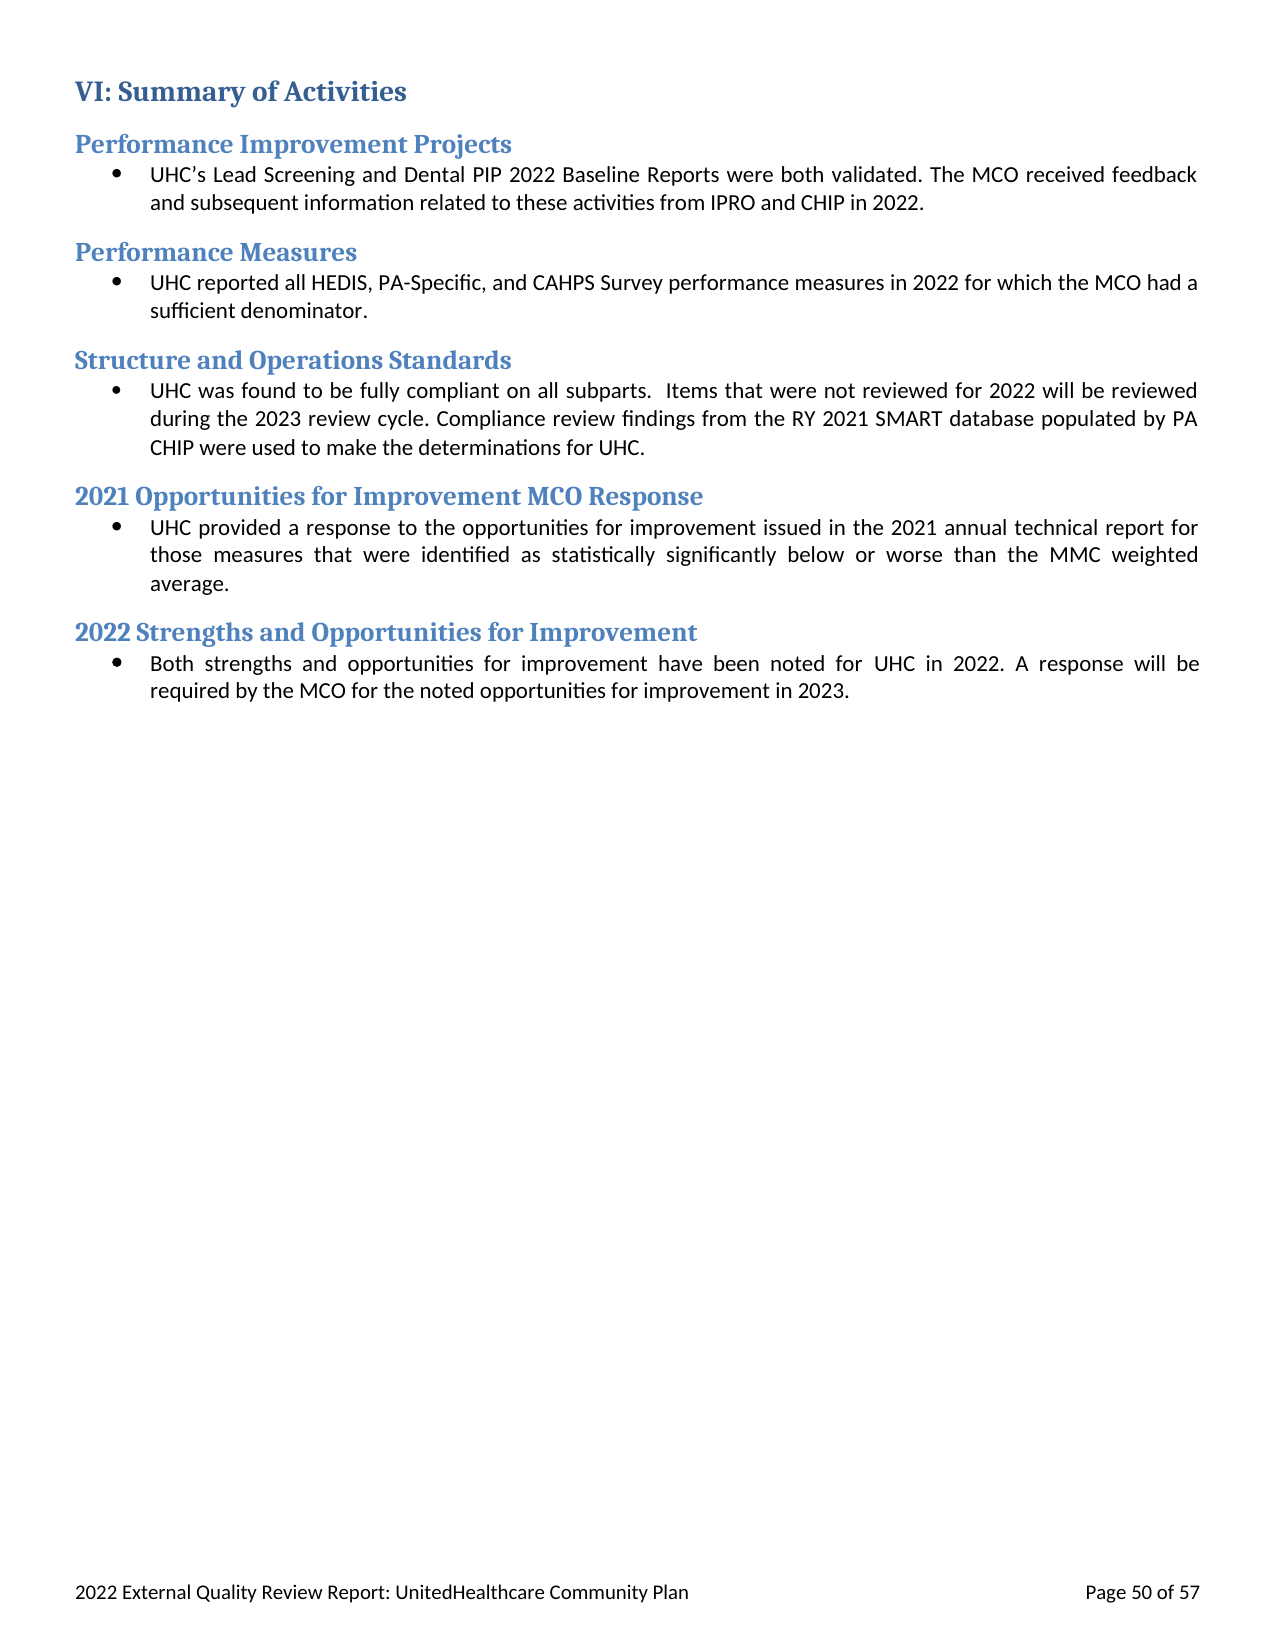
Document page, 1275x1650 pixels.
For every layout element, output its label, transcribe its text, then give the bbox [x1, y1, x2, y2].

subtitle Performance Improvement Projects [75, 129, 1200, 161]
subtitle VI: Summary of Activities [75, 75, 1200, 108]
list UHC was found to be fully compliant on all subparts. Items that were not reviewed for 2022 will be reviewed during the 2023 review cycle. Compliance review findings from the RY 2021 SMART database populated by PA CHIP were used to make the determinations for UHC. [112, 377, 1200, 461]
list Both strengths and opportunities for improvement have been noted for UHC in 2022. A response will be required by the MCO for the noted opportunities for improvement in 2023. [112, 649, 1200, 705]
subtitle 2022 Strengths and Opportunities for Improvement [75, 617, 1200, 649]
list UHC reported all HEDIS, PA-Specific, and CAHPS Survey performance measures in 2022 for which the MCO had a sufficient denominator. [112, 268, 1200, 324]
list UHC provided a response to the opportunities for improvement issued in the 2021 annual technical report for those measures that were identified as statistically significantly below or worse than the MMC weighted average. [112, 513, 1200, 597]
subtitle 2021 Opportunities for Improvement MCO Response [75, 481, 1200, 513]
list UHC’s Lead Screening and Dental PIP 2022 Baseline Reports were both validated. The MCO received feedback and subsequent information related to these activities from IPRO and CHIP in 2022. [112, 161, 1200, 217]
subtitle Structure and Operations Standards [75, 345, 1200, 377]
subtitle Performance Measures [75, 237, 1200, 268]
